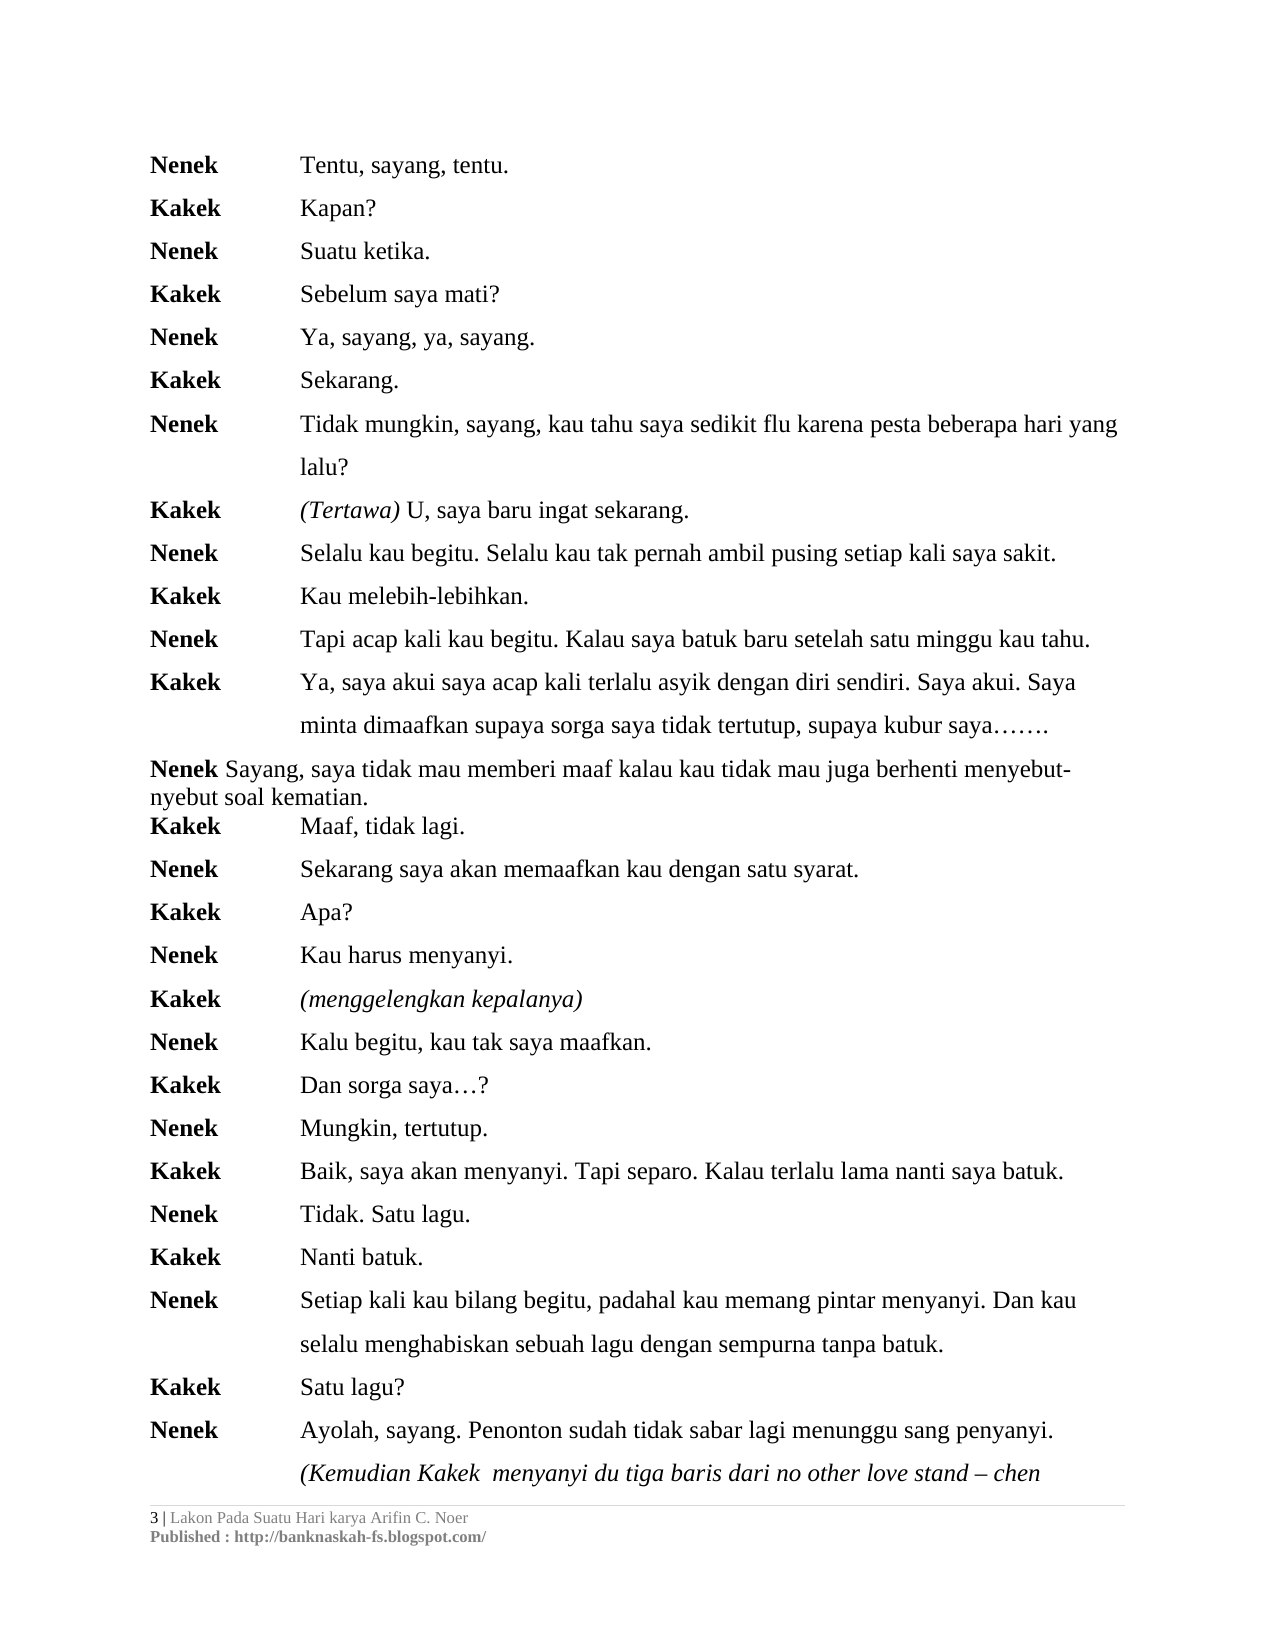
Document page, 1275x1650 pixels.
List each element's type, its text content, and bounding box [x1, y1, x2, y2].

text Kakek Satu lagu? [150, 1372, 1125, 1401]
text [150, 1415, 1125, 1487]
text Kakek (Tertawa) U, saya baru ingat sekarang. Nenek Selalu kau begitu. Selalu kau tak pernah ambil pusing setiap kali saya sakit. Kakek Kau melebih-lebihkan. Nenek Tapi acap kali kau begitu. Kalau saya batuk baru setelah satu minggu kau tahu. [150, 495, 1125, 653]
text Nenek Setiap kali kau bilang begitu, padahal kau memang pintar menyanyi. Dan kau selalu menghabiskan sebuah lagu dengan sempurna tanpa batuk. [150, 1286, 1125, 1357]
text Kakek Ya, saya akui saya acap kali terlalu asyik dengan diri sendiri. Saya akui. Saya minta dimaafkan supaya sorga saya tidak tertutup, supaya kubur saya……. [150, 667, 1125, 739]
text Kakek Maaf, tidak lagi. Nenek Sekarang saya akan memaafkan kau dengan satu syarat. Kakek Apa? Nenek Kau harus menyanyi. Kakek (menggelengkan kepalanya) Nenek Kalu begitu, kau tak saya maafkan. Kakek Dan sorga saya…? Nenek Mungkin, tertutup. Kakek Baik, saya akan menyanyi. Tapi separo. Kalau terlalu lama nanti saya batuk. Nenek Tidak. Satu lagu. Kakek Nanti batuk. [150, 811, 1125, 1271]
text Nenek Sayang, saya tidak mau memberi maaf kalau kau tidak mau juga berhenti menyebut-nyebut soal kematian. [150, 754, 1125, 811]
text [150, 150, 1125, 394]
text Nenek Tidak mungkin, sayang, kau tahu saya sedikit flu karena pesta beberapa hari yang lalu? [150, 409, 1125, 481]
